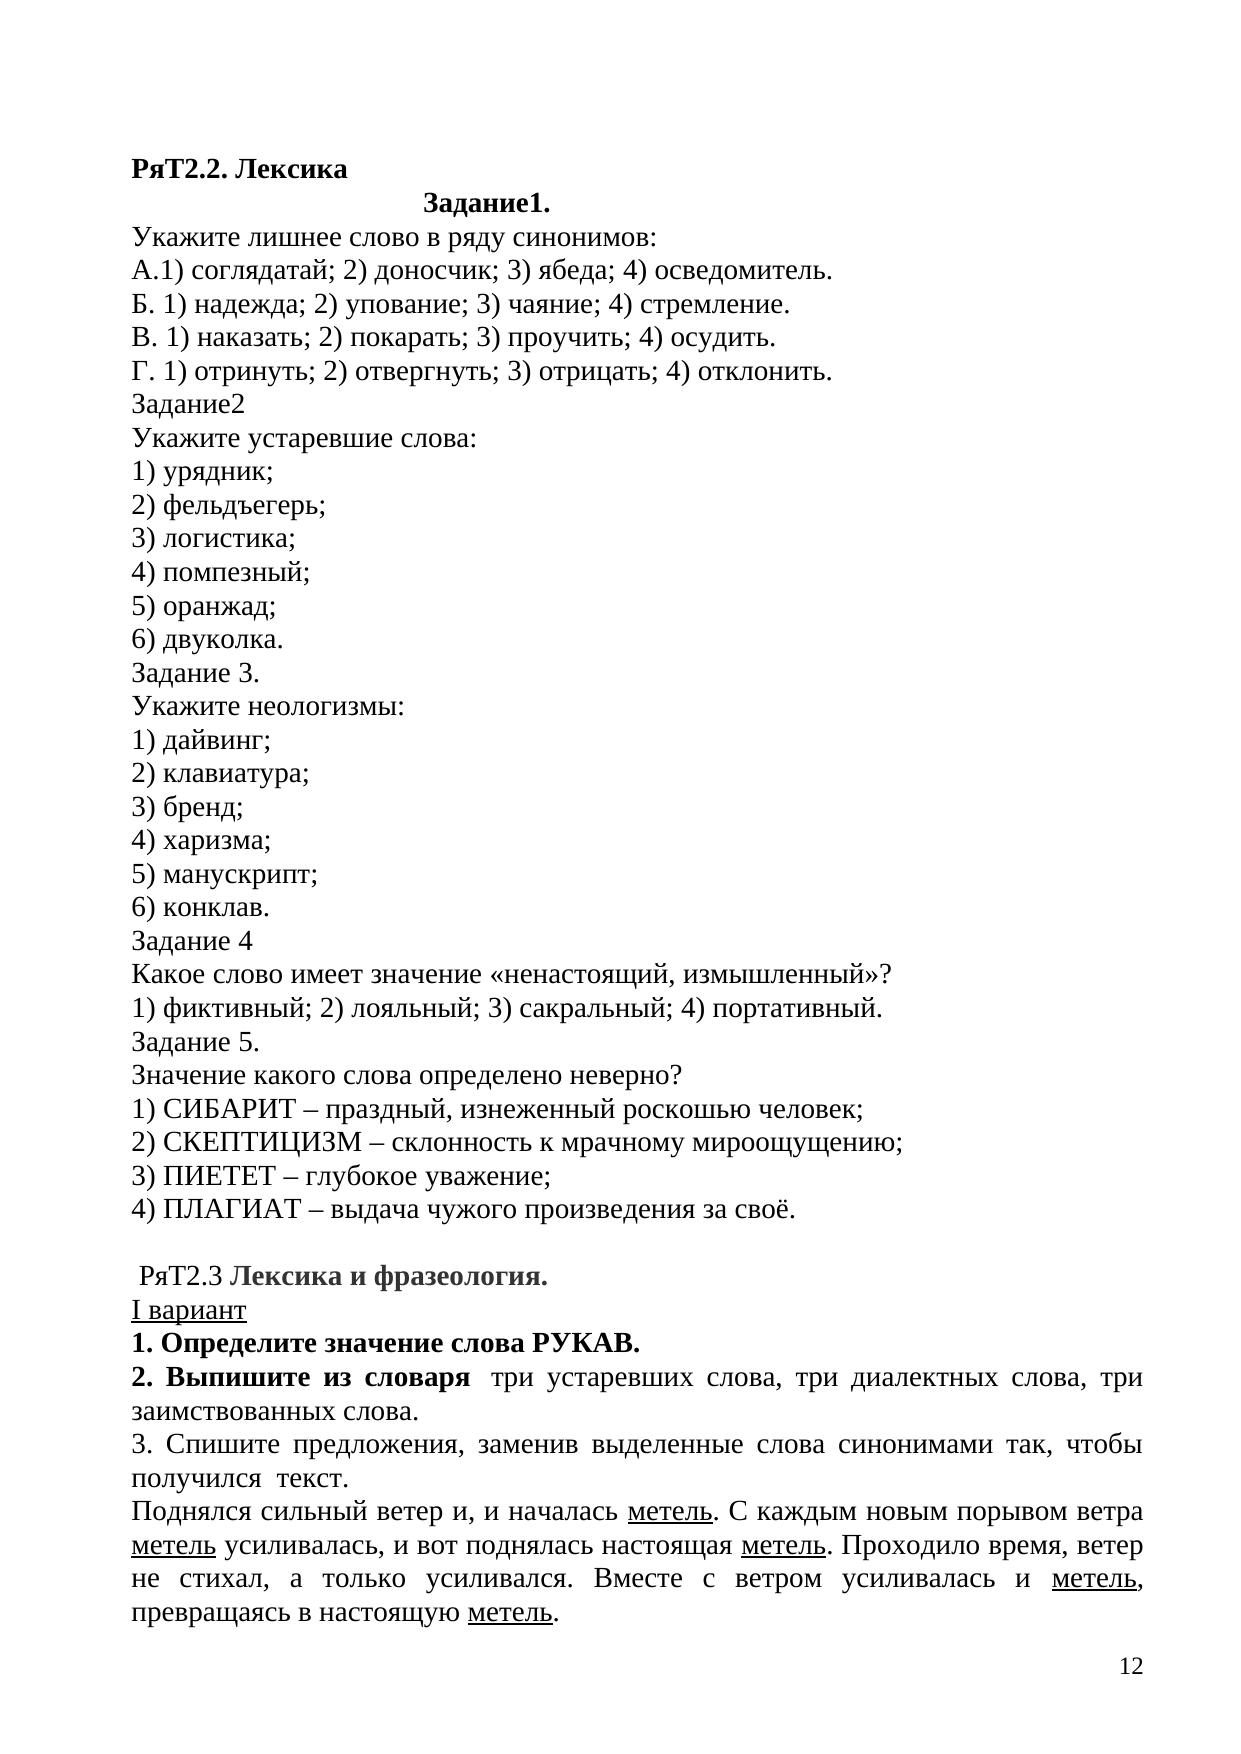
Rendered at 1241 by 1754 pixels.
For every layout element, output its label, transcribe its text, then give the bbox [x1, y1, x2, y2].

text 5) манускрипт; [131, 856, 1144, 889]
text А.1) соглядатай; 2) доносчик; 3) ябеда; 4) осведомитель. [131, 252, 1144, 286]
text 4) ПЛАГИАТ – выдача чужого произведения за своё. [131, 1191, 1144, 1225]
text Какое слово имеет значение «ненастоящий, измышленный»? [131, 957, 1144, 990]
text 2. Выпишите из словаря три устаревших слова, три диалектных слова, три заимствованных слова. [131, 1359, 1144, 1426]
subtitle Задание 5. [131, 1024, 1144, 1057]
text 6) двуколка. [131, 621, 1144, 655]
text 3) ПИЕТЕТ – глубокое уважение; [131, 1158, 1144, 1191]
text Укажите неологизмы: [131, 688, 1144, 722]
text Укажите лишнее слово в ряду синонимов: [131, 219, 1144, 252]
text 1) урядник; [131, 453, 1144, 487]
text 3. Спишите предложения, заменив выделенные слова синонимами так, чтобы получился текст. [131, 1426, 1144, 1493]
text Укажите устаревшие слова: [131, 420, 1144, 453]
text I вариант [131, 1292, 1144, 1326]
text 2) СКЕПТИЦИЗМ – склонность к мрачному мироощущению; [131, 1124, 1144, 1158]
text 1. Определите значение слова РУКАВ. [131, 1326, 1144, 1359]
text 1) фиктивный; 2) лояльный; 3) сакральный; 4) портативный. [131, 990, 1144, 1024]
text 4) харизма; [131, 822, 1144, 856]
text 6) конклав. [131, 889, 1144, 923]
text 3) бренд; [131, 789, 1144, 822]
text В. 1) наказать; 2) покарать; 3) проучить; 4) осудить. [131, 319, 1144, 353]
text 1) СИБАРИТ – праздный, изнеженный роскошью человек; [131, 1091, 1144, 1124]
text Задание2 [131, 386, 1144, 420]
text 1) дайвинг; [131, 722, 1144, 755]
text 5) оранжад; [131, 588, 1144, 621]
text 3) логистика; [131, 521, 1144, 554]
text Значение какого слова определено неверно? [131, 1057, 1144, 1091]
text 2) фельдъегерь; [131, 487, 1144, 521]
text 2) клавиатура; [131, 755, 1144, 789]
text Поднялся сильный ветер и, и началась метель. С каждым новым порывом ветра метель усиливалась, и вот поднялась настоящая метель. Проходило время, ветер не стихал, а только усиливался. Вместе с ветром усиливалась и метель, превращаясь в настоящую метель. [131, 1493, 1144, 1627]
text Задание 4 [131, 923, 1144, 957]
subtitle РяТ2.2. Лексика [131, 152, 1144, 185]
text 4) помпезный; [131, 554, 1144, 588]
text Б. 1) надежда; 2) упование; 3) чаяние; 4) стремление. [131, 286, 1144, 319]
text Задание 3. [131, 655, 1144, 688]
subtitle Задание1. [131, 185, 1144, 219]
text Г. 1) отринуть; 2) отвергнуть; 3) отрицать; 4) отклонить. [131, 353, 1144, 386]
text РяТ2.3 Лексика и фразеология. [131, 1258, 1144, 1292]
